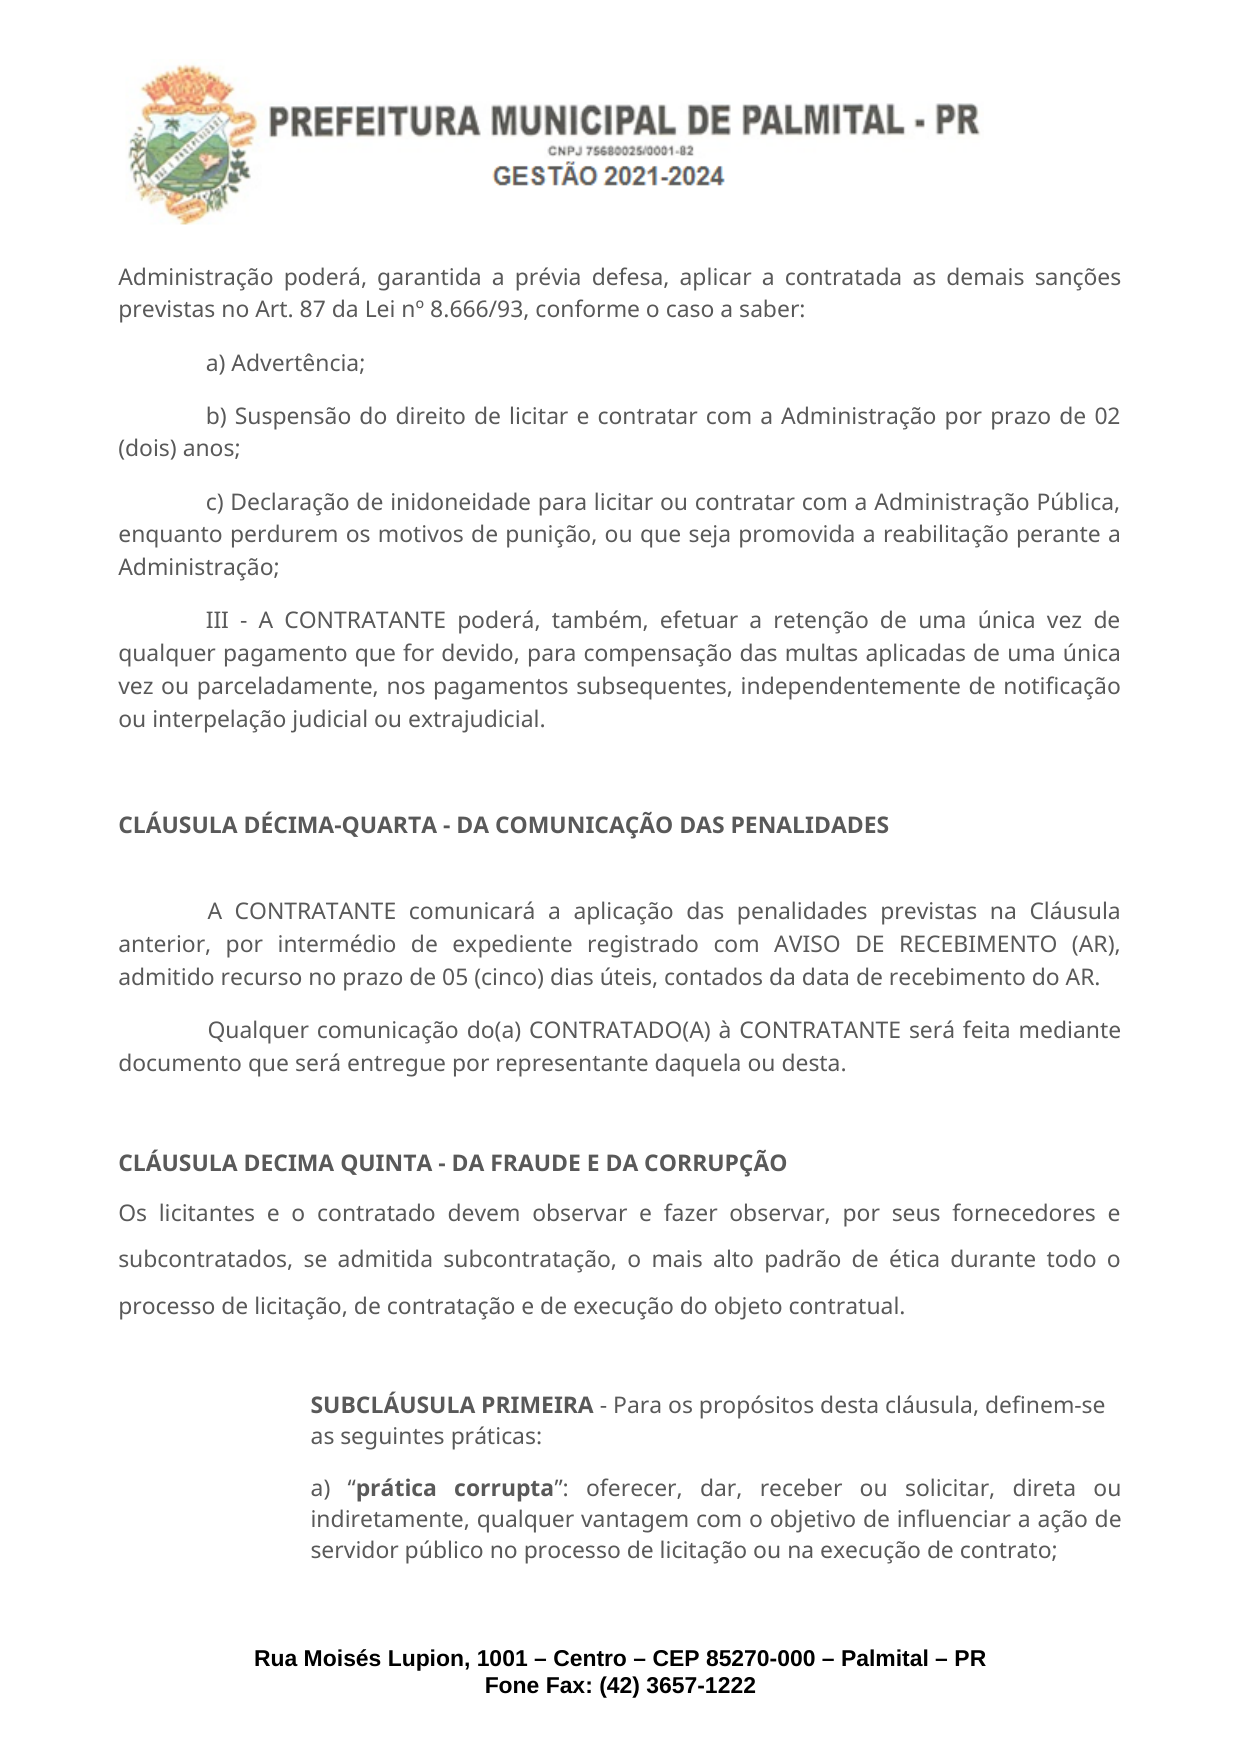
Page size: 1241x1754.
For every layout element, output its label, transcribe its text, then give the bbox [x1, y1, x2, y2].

text a) “prática corrupta”: oferecer, dar, receber ou solicitar, direta ou indiretamente, qualquer vantagem com o objetivo de influenciar a ação de servidor público no processo de licitação ou na execução de contrato; [310, 1471, 1122, 1565]
text A CONTRATANTE comunicará a aplicação das penalidades previstas na Cláusula anterior, por intermédio de expediente registrado com AVISO DE RECEBIMENTO (AR), admitido recurso no prazo de 05 (cinco) dias úteis, contados da data de recebimento do AR. [118, 893, 1122, 992]
text a) Advertência; [118, 345, 1122, 378]
text III - A CONTRATANTE poderá, também, efetuar a retenção de uma única vez de qualquer pagamento que for devido, para compensação das multas aplicadas de uma única vez ou parceladamente, nos pagamentos subsequentes, independentemente de notificação ou interpelação judicial ou extrajudicial. [118, 603, 1122, 734]
text SUBCLÁUSULA PRIMEIRA - Para os propósitos desta cláusula, definem-se as seguintes práticas: [310, 1357, 1122, 1451]
text Qualquer comunicação do(a) CONTRATADO(A) à CONTRATANTE será feita mediante documento que será entregue por representante daquela ou desta. [118, 1012, 1122, 1078]
text CLÁUSULA DÉCIMA-QUARTA - DA COMUNICAÇÃO DAS PENALIDADES [118, 807, 1122, 840]
text b) Suspensão do direito de licitar e contratar com a Administração por prazo de 02 (dois) anos; [118, 398, 1122, 464]
text Os licitantes e o contratado devem observar e fazer observar, por seus fornecedores e subcontratados, se admitida subcontratação, o mais alto padrão de ética durante todo o processo de licitação, de contratação e de execução do objeto contratual. [118, 1196, 1122, 1321]
picture [118, 59, 984, 231]
text c) Declaração de inidoneidade para licitar ou contratar com a Administração Pública, enquanto perdurem os motivos de punição, ou que seja promovida a reabilitação perante a Administração; [118, 484, 1122, 582]
text CLÁUSULA DECIMA QUINTA - DA FRAUDE E DA CORRUPÇÃO [118, 1146, 1122, 1178]
